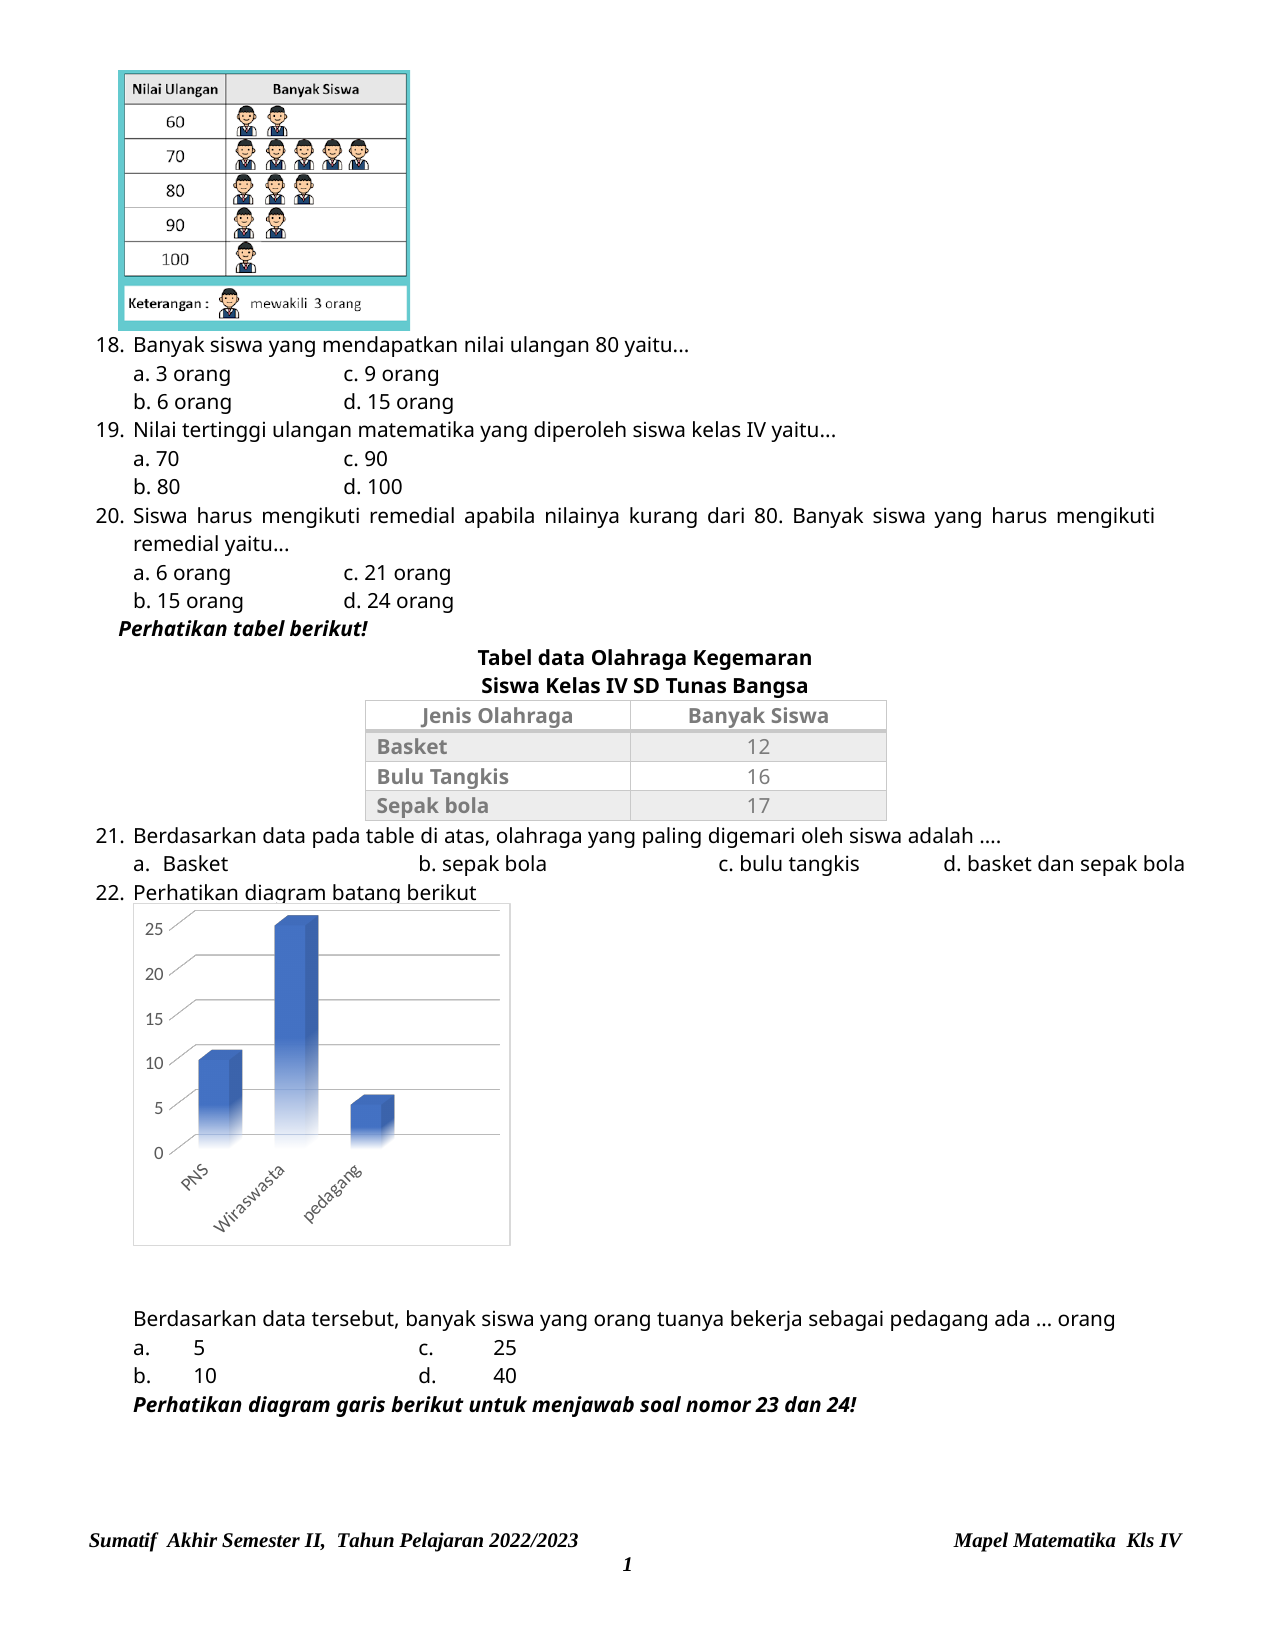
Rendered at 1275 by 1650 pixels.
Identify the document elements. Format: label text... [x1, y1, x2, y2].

text b. 15 orang d. 24 orang [133, 586, 1157, 614]
text a. 3 orang c. 9 orang [133, 359, 1157, 387]
table_cell 12 [631, 733, 886, 761]
text Perhatikan tabel berikut! [118, 614, 1157, 643]
table_cell Bulu Tangkis [366, 762, 630, 790]
list Basket b. sepak bola c. bulu tangkis d. basket dan sepak bola [133, 849, 1196, 878]
text Tabel data Olahraga Kegemaran [133, 643, 1157, 671]
list Nilai tertinggi ulangan matematika yang diperoleh siswa kelas IV yaitu... [95, 416, 1157, 444]
text Siswa Kelas IV SD Tunas Bangsa [133, 671, 1157, 700]
table_cell 17 [631, 791, 886, 820]
text b. 6 orang d. 15 orang [133, 387, 1157, 416]
text b. 80 d. 100 [133, 472, 1157, 501]
list Perhatikan diagram batang berikut [95, 878, 1157, 906]
table_cell 16 [631, 762, 886, 790]
table_header Banyak Siswa [631, 701, 886, 729]
table_cell Basket [366, 733, 630, 761]
text Perhatikan diagram garis berikut untuk menjawab soal nomor 23 dan 24! [133, 1390, 1157, 1418]
text a. 70 c. 90 [133, 444, 1157, 472]
table_cell Sepak bola [366, 791, 630, 820]
text a. 6 orang c. 21 orang [133, 558, 1157, 586]
list Banyak siswa yang mendapatkan nilai ulangan 80 yaitu... [95, 330, 1157, 359]
text b. 10 d. 40 [133, 1361, 1157, 1390]
table_header Jenis Olahraga [366, 701, 630, 729]
picture [118, 70, 411, 331]
text a. 5 c. 25 [133, 1333, 1157, 1361]
list Berdasarkan data pada table di atas, olahraga yang paling digemari oleh siswa adalah …. [95, 821, 1157, 849]
text Berdasarkan data tersebut, banyak siswa yang orang tuanya bekerja sebagai pedagang ada … orang [133, 1304, 1157, 1333]
list Siswa harus mengikuti remedial apabila nilainya kurang dari 80. Banyak siswa yang harus mengikuti remedial yaitu... [95, 501, 1157, 558]
